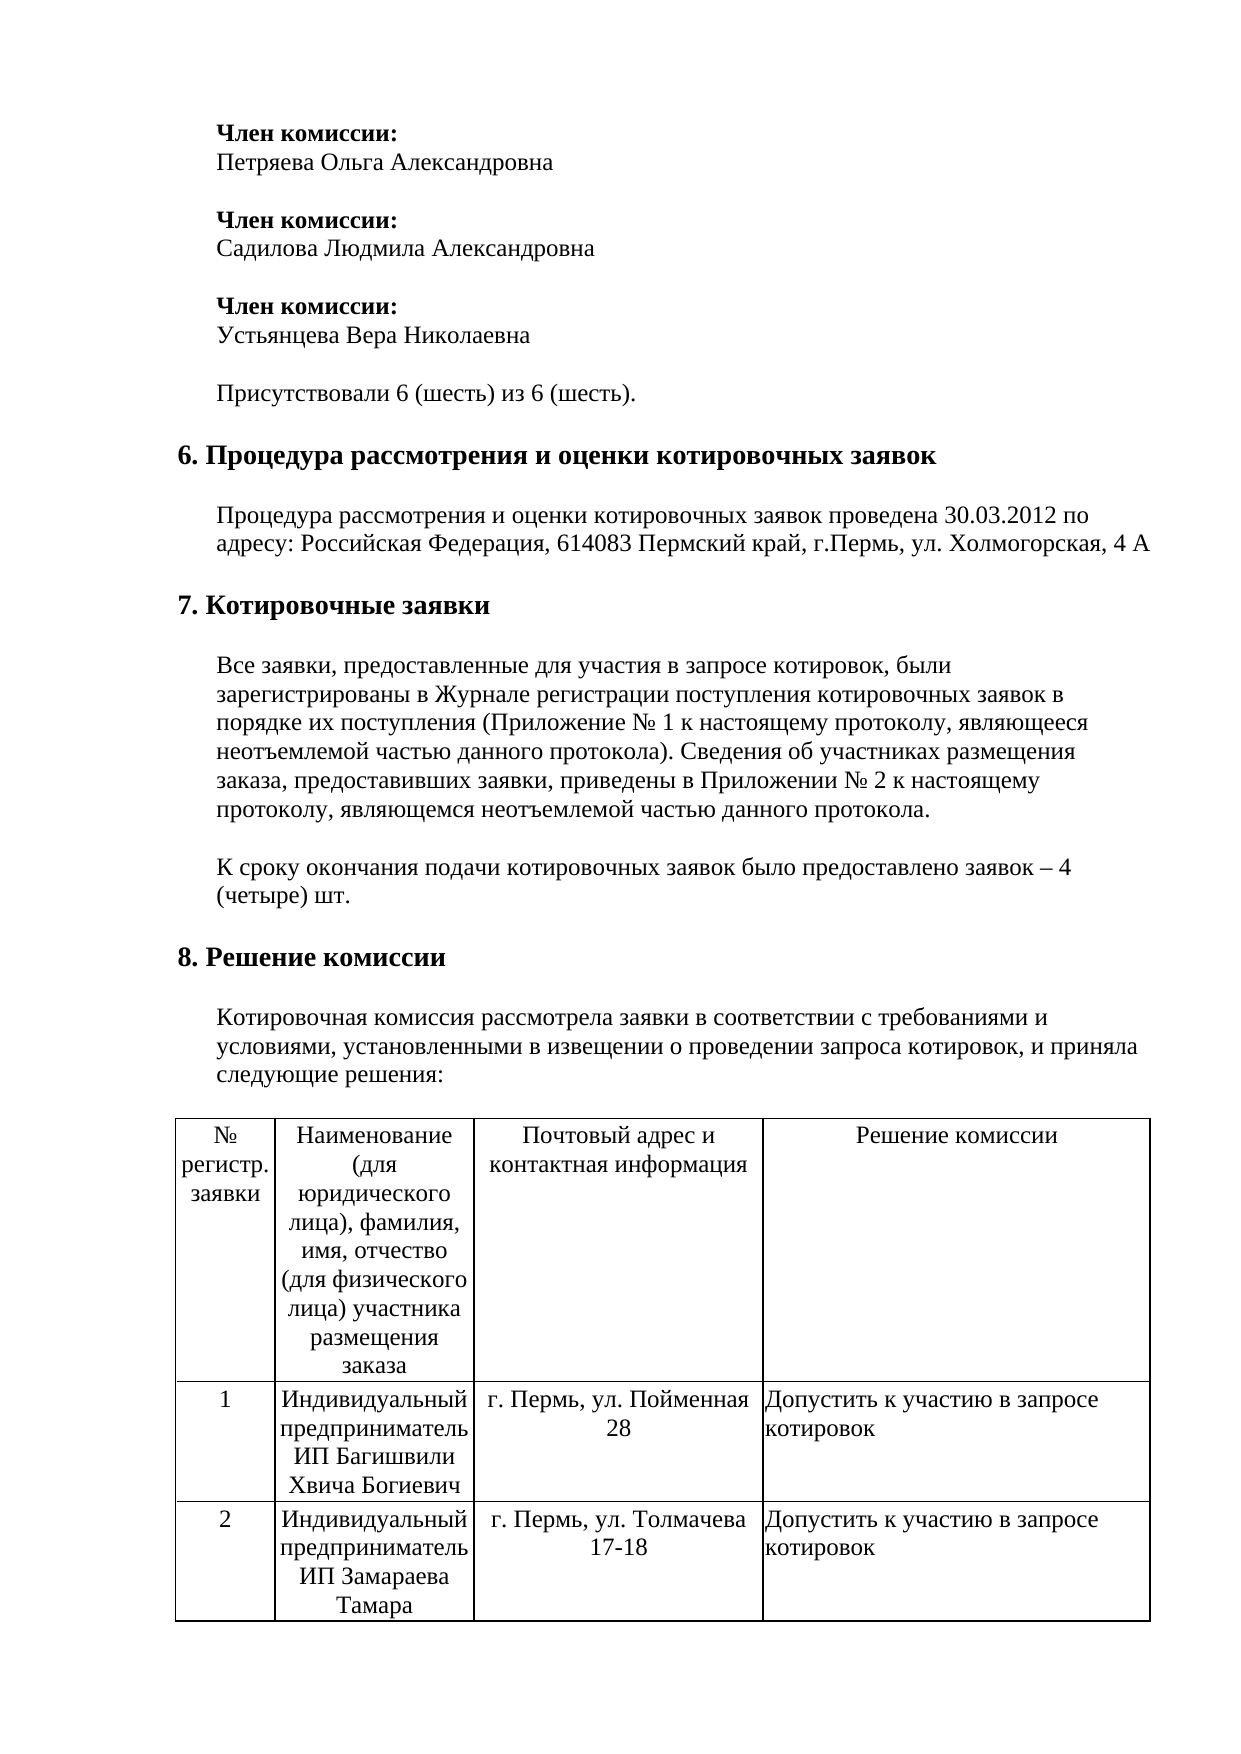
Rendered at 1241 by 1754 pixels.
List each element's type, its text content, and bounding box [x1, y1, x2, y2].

table_header Решение комиссии [764, 1119, 1149, 1381]
table_header Наименование (для юридического лица), фамилия, имя, отчество (для физического лица) участника размещения заказа [276, 1119, 473, 1381]
text Член комиссии: Садилова Людмила Александровна [216, 205, 1152, 262]
text Процедура рассмотрения и оценки котировочных заявок проведена 30.03.2012 по адресу: Российская Федерация, 614083 Пермский край, г.Пермь, ул. Холмогорская, 4 А [216, 500, 1152, 557]
table_cell 1 [176, 1382, 274, 1501]
text К сроку окончания подачи котировочных заявок было предоставлено заявок – 4 (четыре) шт. [216, 852, 1152, 909]
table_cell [475, 1502, 762, 1620]
table_cell Допустить к участию в запросе котировок [764, 1382, 1149, 1501]
table_cell Индивидуальный предприниматель ИП Багишвили Хвича Богиевич [276, 1382, 473, 1501]
text Присутствовали 6 (шесть) из 6 (шесть). [216, 378, 1152, 407]
table_header № регистр. заявки [176, 1119, 274, 1381]
table_cell г. Пермь, ул. Пойменная 28 [475, 1382, 762, 1501]
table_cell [276, 1502, 473, 1620]
text Все заявки, предоставленные для участия в запросе котировок, были зарегистрированы в Журнале регистрации поступления котировочных заявок в порядке их поступления (Приложение № 1 к настоящему протоколу, являющееся неотъемлемой частью данного протокола). Сведения об участниках размещения заказа, предоставивших заявки, приведены в Приложении № 2 к настоящему протоколу, являющемся неотъемлемой частью данного протокола. [216, 650, 1152, 822]
table_cell 2 [176, 1502, 274, 1620]
table_header Почтовый адрес и контактная информация [475, 1119, 762, 1381]
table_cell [764, 1502, 1149, 1620]
text Член комиссии: Петряева Ольга Александровна [216, 118, 1152, 176]
text 7. Котировочные заявки [177, 588, 1152, 621]
text 8. Решение комиссии [177, 940, 1152, 973]
text 6. Процедура рассмотрения и оценки котировочных заявок [177, 438, 1152, 471]
text Член комиссии: Устьянцева Вера Николаевна [216, 291, 1152, 349]
text Котировочная комиссия рассмотрела заявки в соответствии с требованиями и условиями, установленными в извещении о проведении запроса котировок, и приняла следующие решения: [216, 1002, 1152, 1088]
